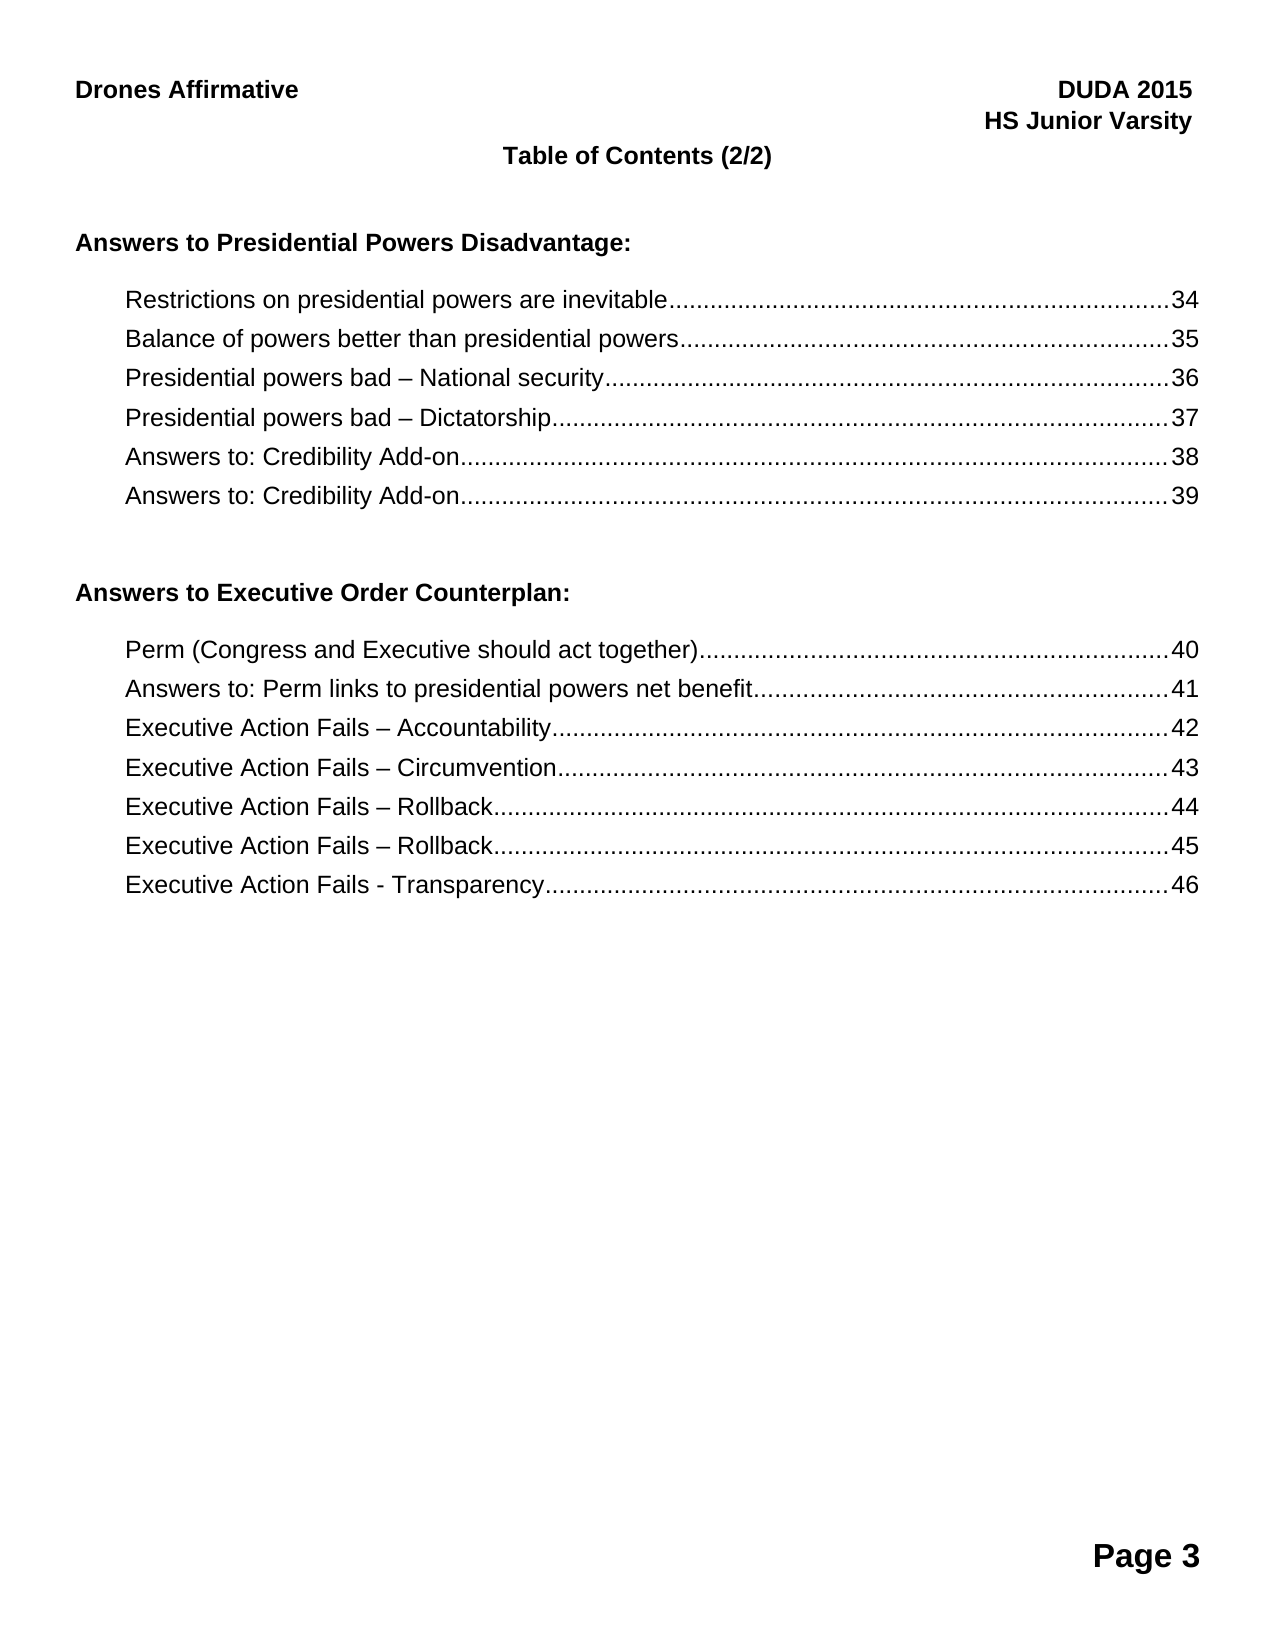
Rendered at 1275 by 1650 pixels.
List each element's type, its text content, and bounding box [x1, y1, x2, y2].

text Executive Action Fails – Rollback 45 [125, 831, 1200, 859]
text Executive Action Fails – Rollback 44 [125, 792, 1200, 820]
subtitle Table of Contents (2/2) [75, 141, 1200, 170]
text Restrictions on presidential powers are inevitable 34 [125, 285, 1200, 314]
text Perm (Congress and Executive should act together) 40 [125, 635, 1200, 664]
text Answers to: Credibility Add-on 38 [125, 442, 1200, 470]
text Presidential powers bad – National security 36 [125, 363, 1200, 392]
text Presidential powers bad – Dictatorship 37 [125, 402, 1200, 431]
text Answers to: Perm links to presidential powers net benefit 41 [125, 674, 1200, 703]
text Executive Action Fails – Accountability 42 [125, 713, 1200, 742]
text Answers to Executive Order Counterplan: [75, 577, 1200, 606]
text Executive Action Fails - Transparency 46 [125, 870, 1200, 899]
text Answers to: Credibility Add-on 39 [125, 481, 1200, 509]
text Answers to Presidential Powers Disadvantage: [75, 227, 1200, 256]
text Executive Action Fails – Circumvention 43 [125, 752, 1200, 781]
text Balance of powers better than presidential powers 35 [125, 324, 1200, 353]
